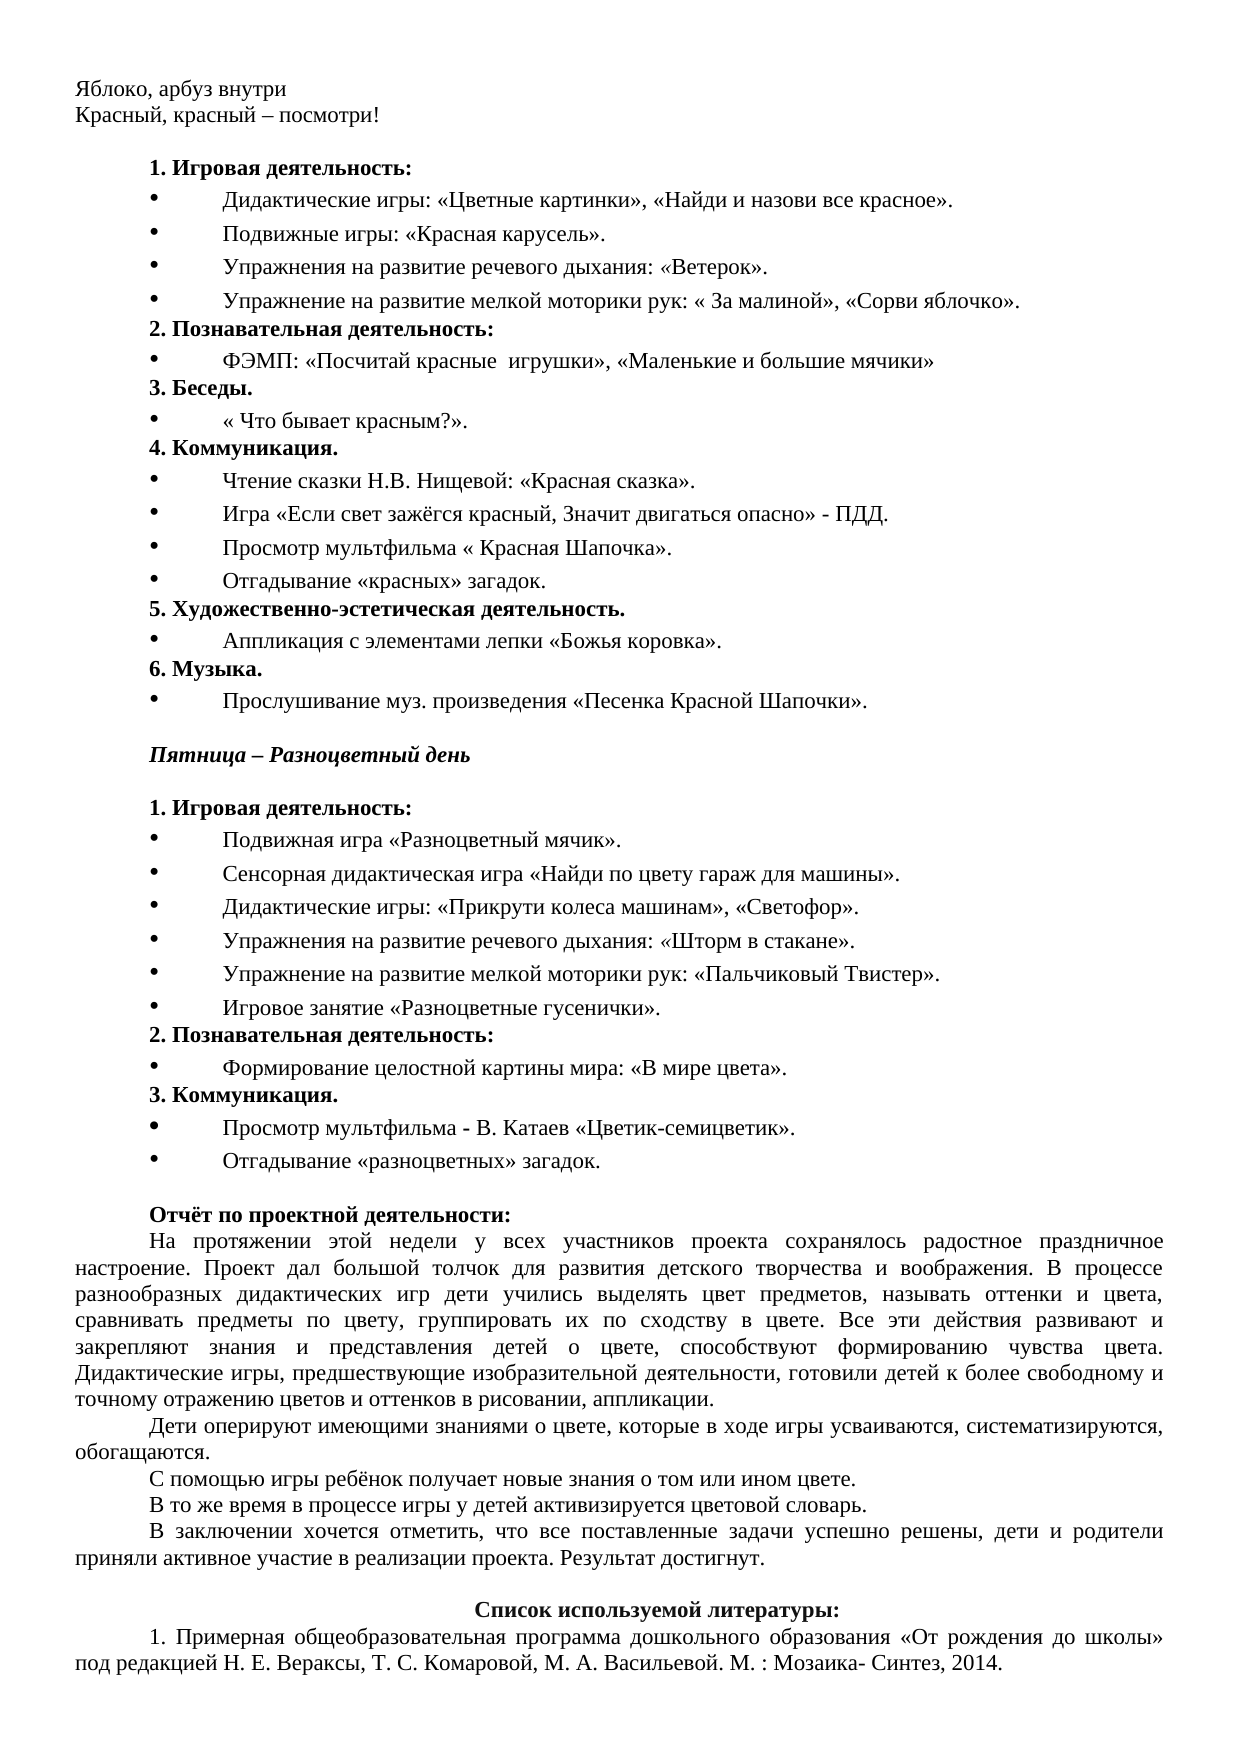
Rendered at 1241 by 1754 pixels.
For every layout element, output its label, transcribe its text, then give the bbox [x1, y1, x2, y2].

text 3. Беседы. [75, 374, 1165, 401]
text 2. Познавательная деятельность: [75, 1021, 1165, 1048]
text Отчёт по проектной деятельности: [75, 1201, 1165, 1227]
list Подвижная игра «Разноцветный мячик». [75, 820, 1165, 854]
list Игровое занятие «Разноцветные гусенички». [75, 988, 1165, 1021]
text 1. Игровая деятельность: [75, 154, 1165, 180]
text 1. Примерная общеобразовательная программа дошкольного образования «От рождения до школы» под редакцией Н. Е. Вераксы, Т. С. Комаровой, М. А. Васильевой. М. : Мозаика- Синтез, 2014. [75, 1623, 1165, 1675]
list Игра «Если свет зажёгся красный, Значит двигаться опасно» - ПДД. [75, 494, 1165, 528]
list Аппликация с элементами лепки «Божья коровка». [75, 621, 1165, 655]
list Просмотр мультфильма - В. Катаев «Цветик-семицветик». [75, 1108, 1165, 1141]
text Пятница – Разноцветный день [75, 741, 1165, 767]
list Сенсорная дидактическая игра «Найди по цвету гараж для машины». [75, 854, 1165, 887]
list Отгадывание «разноцветных» загадок. [75, 1141, 1165, 1175]
text 3. Коммуникация. [75, 1081, 1165, 1108]
list Подвижные игры: «Красная карусель». [75, 214, 1165, 247]
text Список используемой литературы: [75, 1596, 1165, 1623]
text 4. Коммуникация. [75, 434, 1165, 461]
text В заключении хочется отметить, что все поставленные задачи успешно решены, дети и родители приняли активное участие в реализации проекта. Результат достигнут. [75, 1517, 1165, 1570]
list Чтение сказки Н.В. Нищевой: «Красная сказка». [75, 461, 1165, 494]
text 6. Музыка. [75, 655, 1165, 681]
list Прослушивание муз. произведения «Песенка Красной Шапочки». [75, 681, 1165, 715]
text Дети оперируют имеющими знаниями о цвете, которые в ходе игры усваиваются, систематизируются, обогащаются. [75, 1412, 1165, 1464]
list Упражнение на развитие мелкой моторики рук: « За малиной», «Сорви яблочко». [75, 281, 1165, 314]
list « Что бывает красным?». [75, 401, 1165, 434]
list Упражнения на развитие речевого дыхания: «Ветерок». [75, 247, 1165, 281]
list Просмотр мультфильма « Красная Шапочка». [75, 528, 1165, 561]
list Формирование целостной картины мира: «В мире цвета». [75, 1048, 1165, 1081]
list Упражнение на развитие мелкой моторики рук: «Пальчиковый Твистер». [75, 954, 1165, 988]
text 2. Познавательная деятельность: [75, 314, 1165, 341]
list Дидактические игры: «Прикрути колеса машинам», «Светофор». [75, 887, 1165, 921]
text 5. Художественно-эстетическая деятельность. [75, 595, 1165, 621]
text В то же время в процессе игры у детей активизируется цветовой словарь. [75, 1491, 1165, 1517]
text С помощью игры ребёнок получает новые знания о том или ином цвете. [75, 1464, 1165, 1491]
list Отгадывание «красных» загадок. [75, 561, 1165, 595]
text 1. Игровая деятельность: [75, 794, 1165, 820]
list Дидактические игры: «Цветные картинки», «Найди и назови все красное». [75, 180, 1165, 214]
text На протяжении этой недели у всех участников проекта сохранялось радостное праздничное настроение. Проект дал большой толчок для развития детского творчества и воображения. В процессе разнообразных дидактических игр дети учились выделять цвет предметов, называть оттенки и цвета, сравнивать предметы по цвету, группировать их по сходству в цвете. Все эти действия развивают и закрепляют знания и представления детей о цвете, способствуют формированию чувства цвета. Дидактические игры, предшествующие изобразительной деятельности, готовили детей к более свободному и точному отражению цветов и оттенков в рисовании, аппликации. [75, 1227, 1165, 1412]
list ФЭМП: «Посчитай красные игрушки», «Маленькие и большие мячики» [75, 341, 1165, 374]
text Красный цвет – он очень яркий. Помидор и перец сладкий, Яблоко, арбуз внутри Красный, красный – посмотри! [287, 75, 1165, 128]
list Упражнения на развитие речевого дыхания: «Шторм в стакане». [75, 921, 1165, 954]
